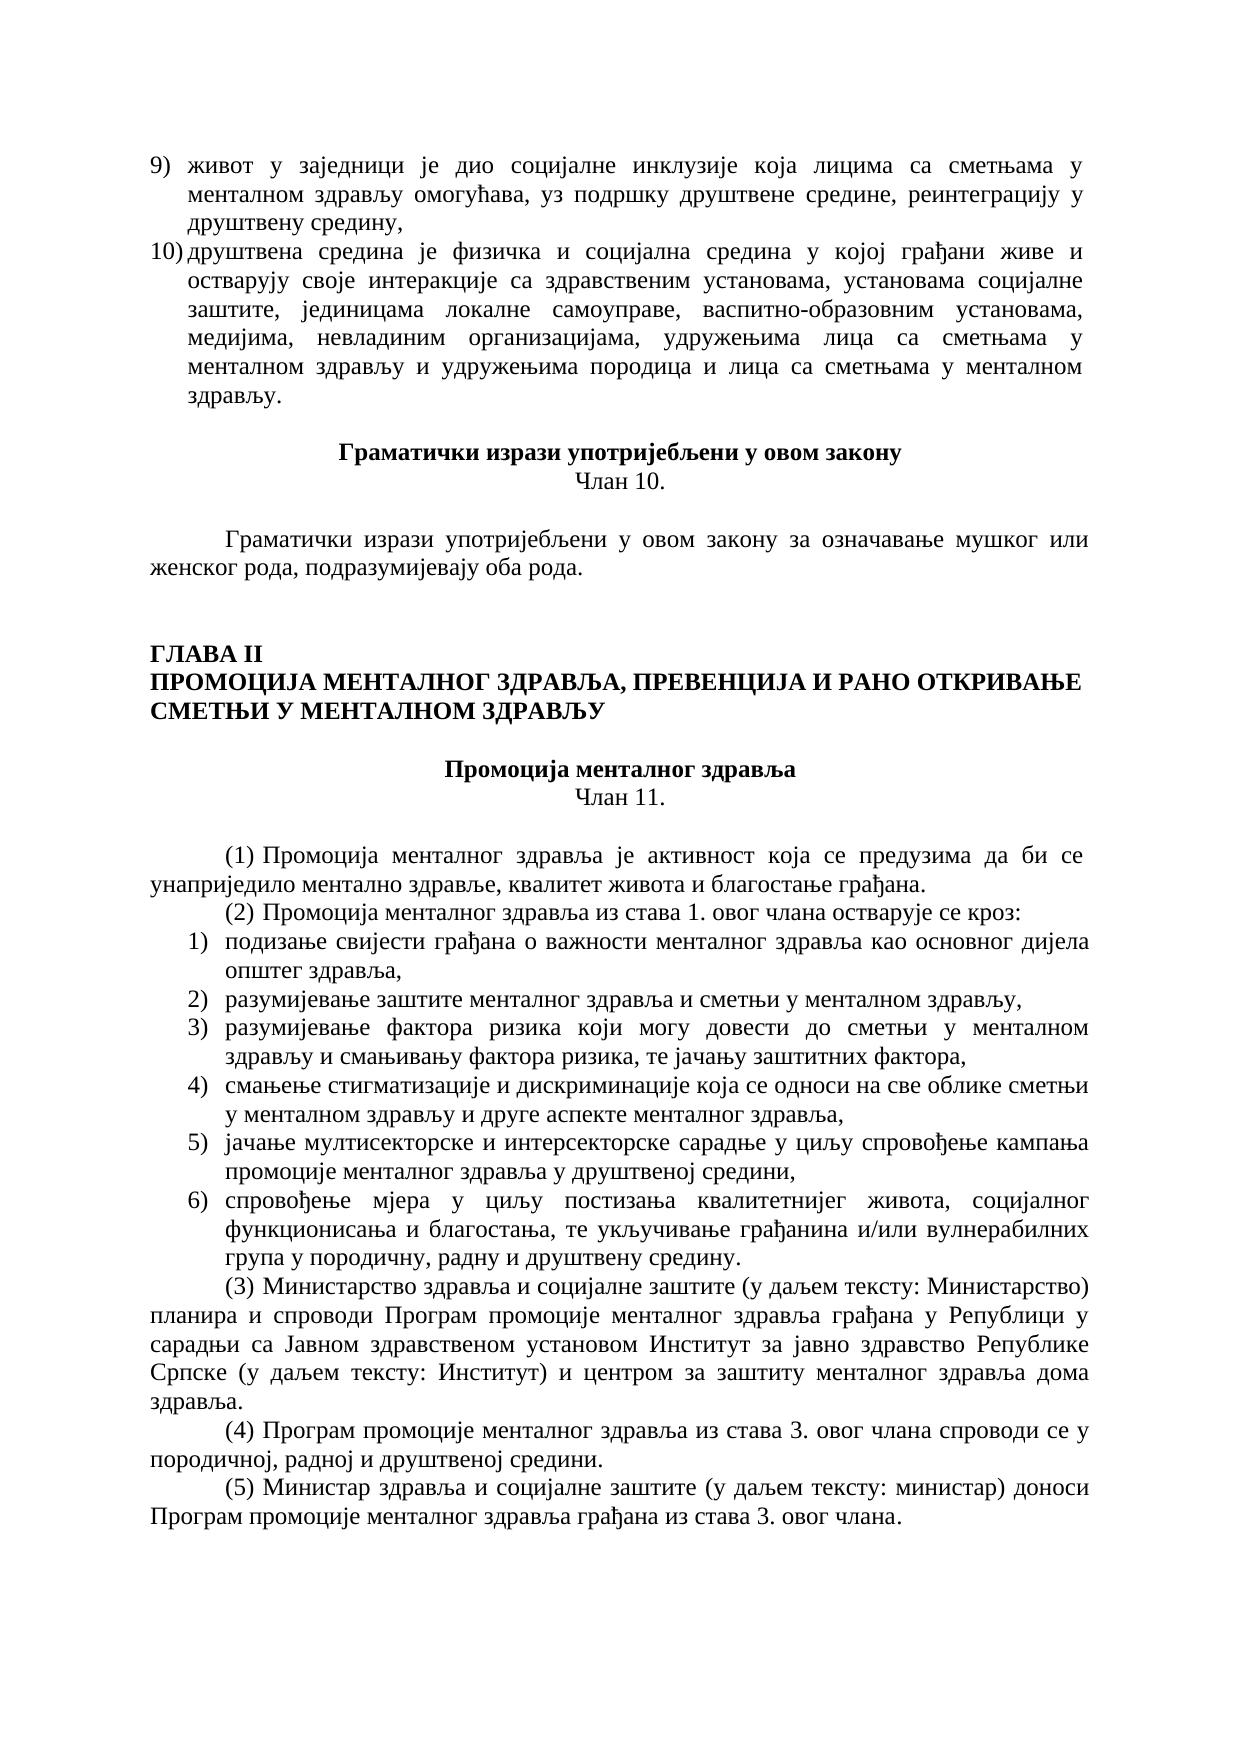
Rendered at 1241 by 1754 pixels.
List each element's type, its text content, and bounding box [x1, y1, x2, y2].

list Министарство здравља и социјалне заштите (у даљем тексту: Министарство) планира и спроводи Програм промоције менталног здравља грађана у Републици у сарадњи са Јавном здравственом установом Институт за јавно здравство Републике Српске (у даљем тексту: Институт) и центром за заштиту менталног здравља дома здравља. [150, 1271, 1090, 1415]
list јачање мултисекторске и интерсекторске сарадње у циљу спровођење кампања промоције менталног здравља у друштвеној средини, [187, 1127, 1090, 1185]
text Члан 11. [150, 782, 1090, 811]
list Програм промоције менталног здравља из става 3. овог члана спроводи се у породичној, радној и друштвеној средини. [150, 1415, 1090, 1472]
list спровођење мјера у циљу постизања квалитетнијег живота, социјалног функционисања и благостања, те укључивање грађанина и/или вулнерабилних група у породичну, радну и друштвену средину. [187, 1185, 1090, 1271]
list друштвена средина је физичка и социјална средина у којој грађани живе и остварују своје интеракције са здравственим установама, установама социјалне заштите, јединицама локалне самоуправе, васпитно-образовним установама, медијима, невладиним организацијама, удружењима лица са сметњама у менталном здрављу и удружењима породица и лица са сметњама у менталном здрављу. [150, 236, 1084, 409]
list Министар здравља и социјалне заштите (у даљем тексту: министар) доноси Програм промоције менталног здравља грађана из става 3. овог члана. [150, 1472, 1090, 1530]
text Граматички изрази употријебљени у овом закону за означавање мушког или женског рода, подразумијевају оба рода. [150, 524, 1090, 581]
text Промоција менталног здравља [150, 754, 1090, 782]
list разумијевање заштите менталног здравља и сметњи у менталном здрављу, [187, 984, 1090, 1012]
list Промоција менталног здравља је активност која се предузима да би се унаприједило ментално здравље, квалитет живота и благостање грађана. [150, 840, 1084, 897]
text Члан 10. [150, 466, 1090, 495]
list Промоција менталног здравља из става 1. овог члана остварује се кроз: [150, 897, 1090, 926]
list живот у заједници је дио социјалне инклузије која лицима са сметњама у менталном здрављу омогућава, уз подршку друштвене средине, реинтеграцију у друштвену средину, [150, 150, 1084, 236]
list подизање свијести грађана o важности менталног здравља као основног дијела општег здравља, [187, 926, 1090, 984]
text Граматички изрази употријебљени у овом закону [150, 437, 1090, 466]
list разумијевање фактора ризика који могу довести до сметњи у менталном здрављу и смањивању фактора ризика, те јачању заштитних фактора, [187, 1012, 1090, 1070]
subtitle ПРОМОЦИЈА МЕНТАЛНОГ ЗДРАВЉА, ПРЕВЕНЦИЈА И РАНО ОТКРИВАЊЕ [150, 667, 1084, 696]
list смањење стигматизације и дискриминације која се односи на све облике сметњи у менталном здрављу и друге аспекте менталног здравља, [187, 1070, 1090, 1127]
subtitle СМЕТЊИ У МЕНТАЛНОМ ЗДРАВЉУ [150, 696, 1084, 725]
subtitle ГЛАВА II [150, 639, 1084, 667]
